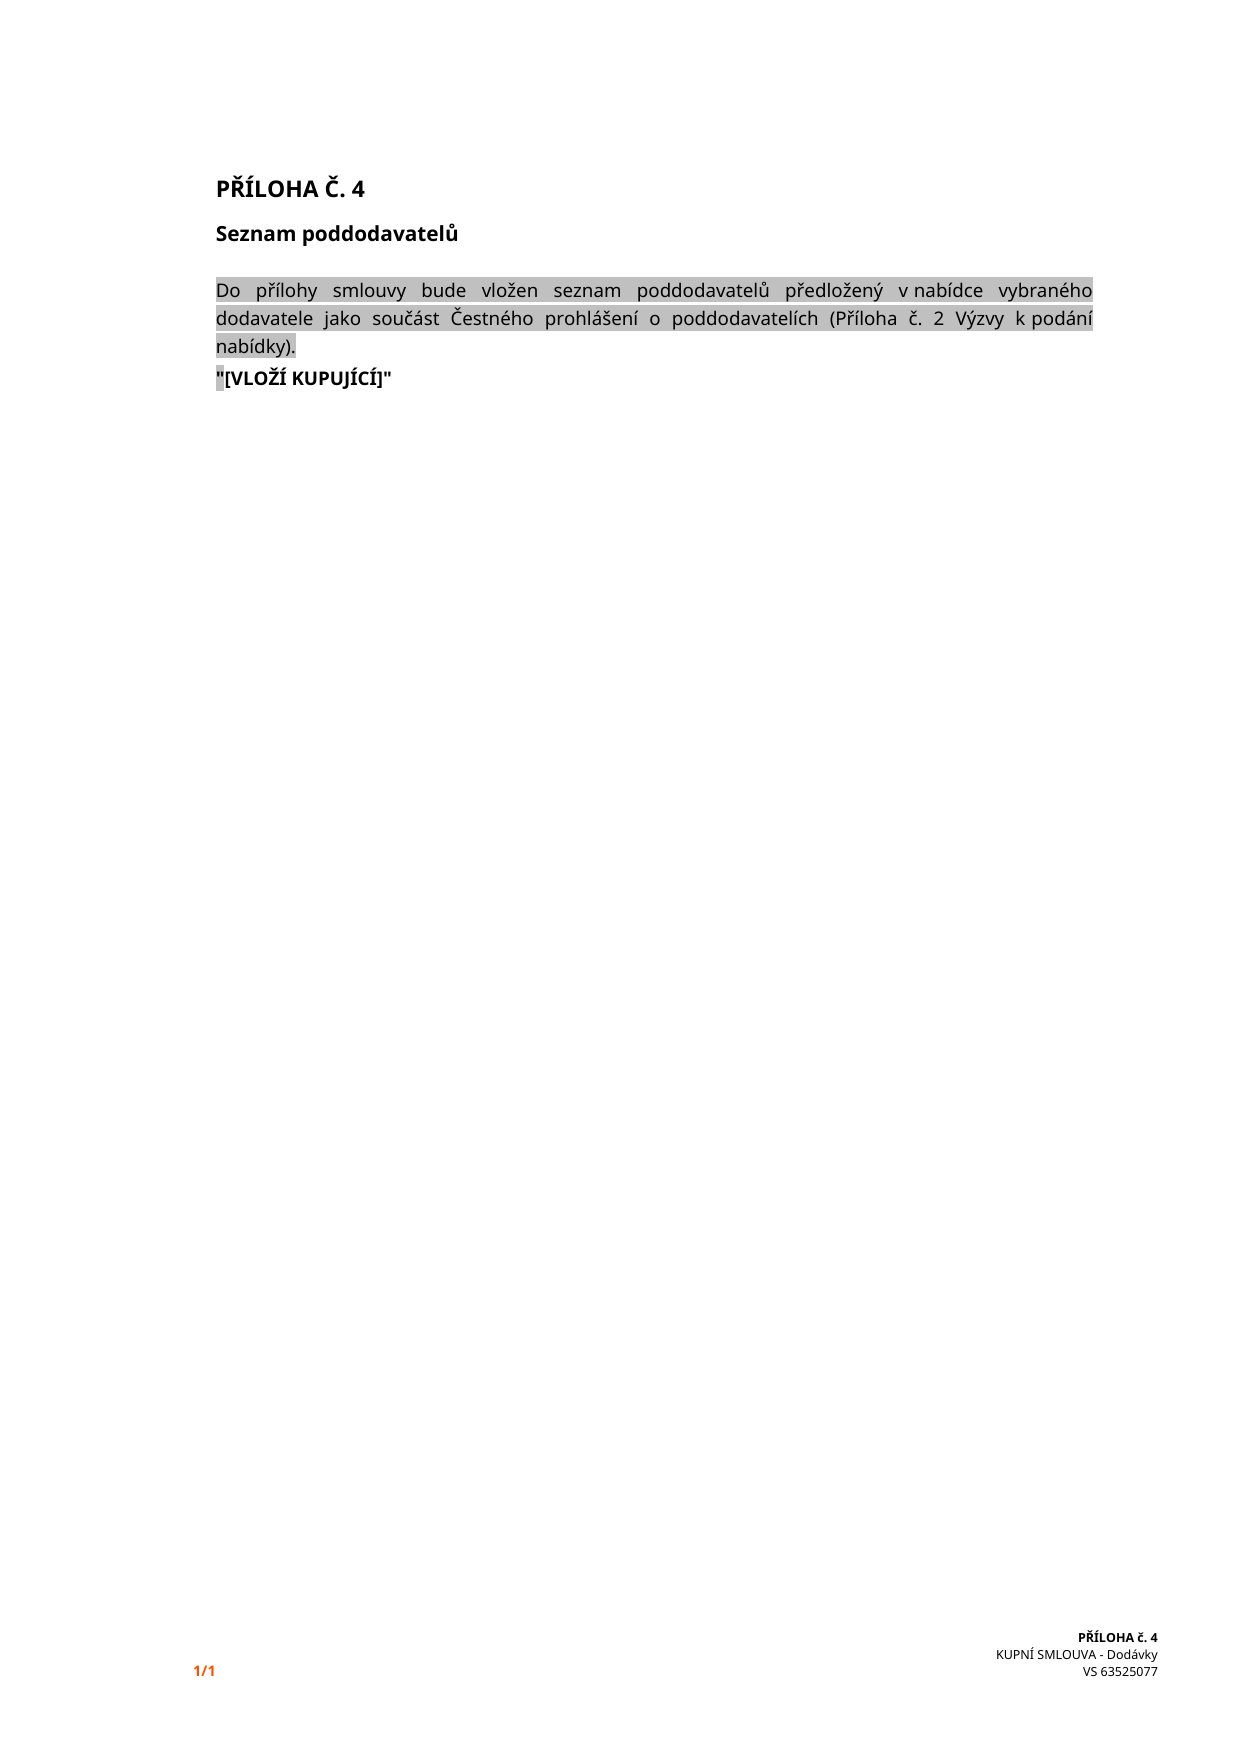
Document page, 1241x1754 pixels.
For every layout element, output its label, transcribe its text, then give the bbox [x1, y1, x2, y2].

text Seznam poddodavatelů [216, 219, 1093, 248]
text Příloha č. 4 [216, 172, 1093, 204]
text Do přílohy smlouvy bude vložen seznam poddodavatelů předložený v nabídce vybraného dodavatele jako součást Čestného prohlášení o poddodavatelích (Příloha č. 2 Výzvy k podání nabídky). [216, 331, 1093, 358]
